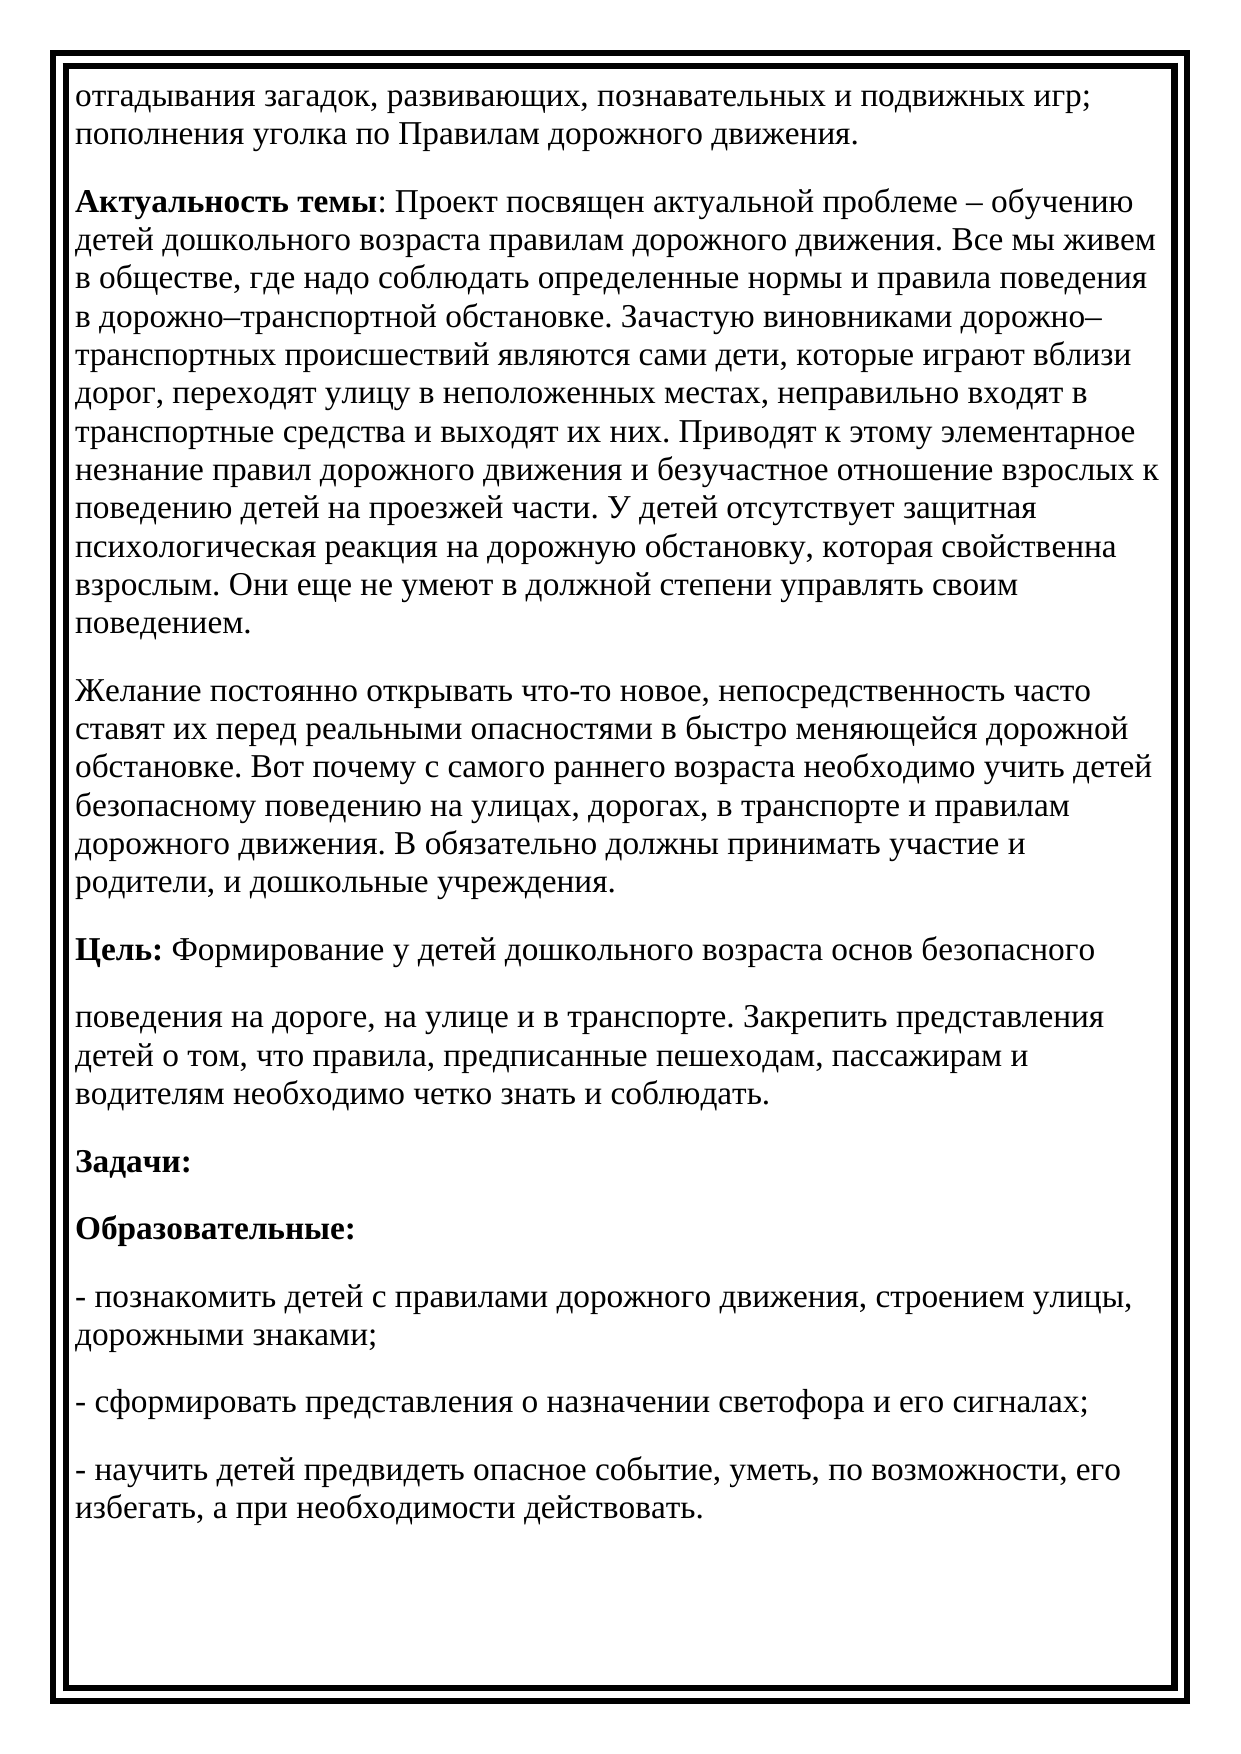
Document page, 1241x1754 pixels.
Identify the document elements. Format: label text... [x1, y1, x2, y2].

text - познакомить детей с правилами дорожного движения, строением улицы, дорожными знаками; [75, 1276, 1165, 1352]
text Цель: Формирование у детей дошкольного возраста основ безопасного [75, 929, 1165, 967]
text Актуальность темы: Проект посвящен актуальной проблеме – обучению детей дошкольного возраста правилам дорожного движения. Все мы живем в обществе, где надо соблюдать определенные нормы и правила поведения в дорожно–транспортной обстановке. Зачастую виновниками дорожно–транспортных происшествий являются сами дети, которые играют вблизи дорог, переходят улицу в неположенных местах, неправильно входят в транспортные средства и выходят их них. Приводят к этому элементарное незнание правил дорожного движения и безучастное отношение взрослых к поведению детей на проезжей части. У детей отсутствует защитная психологическая реакция на дорожную обстановку, которая свойственна взрослым. Они еще не умеют в должной степени управлять своим поведением. [75, 181, 1165, 641]
text - сформировать представления о назначении светофора и его сигналах; [75, 1382, 1165, 1420]
text Задачи: [75, 1141, 1165, 1179]
text поведения на дороге, на улице и в транспорте. Закрепить представления детей о том, что правила, предписанные пешеходам, пассажирам и водителям необходимо четко знать и соблюдать. [75, 997, 1165, 1112]
text - научить детей предвидеть опасное событие, уметь, по возможности, его избегать, а при необходимости действовать. [75, 1449, 1165, 1526]
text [75, 75, 1165, 152]
text Образовательные: [75, 1208, 1165, 1247]
text Желание постоянно открывать что-то новое, непосредственность часто ставят их перед реальными опасностями в быстро меняющейся дорожной обстановке. Вот почему с самого раннего возраста необходимо учить детей безопасному поведению на улицах, дорогах, в транспорте и правилам дорожного движения. В обязательно должны принимать участие и родители, и дошкольные учреждения. [75, 670, 1165, 900]
